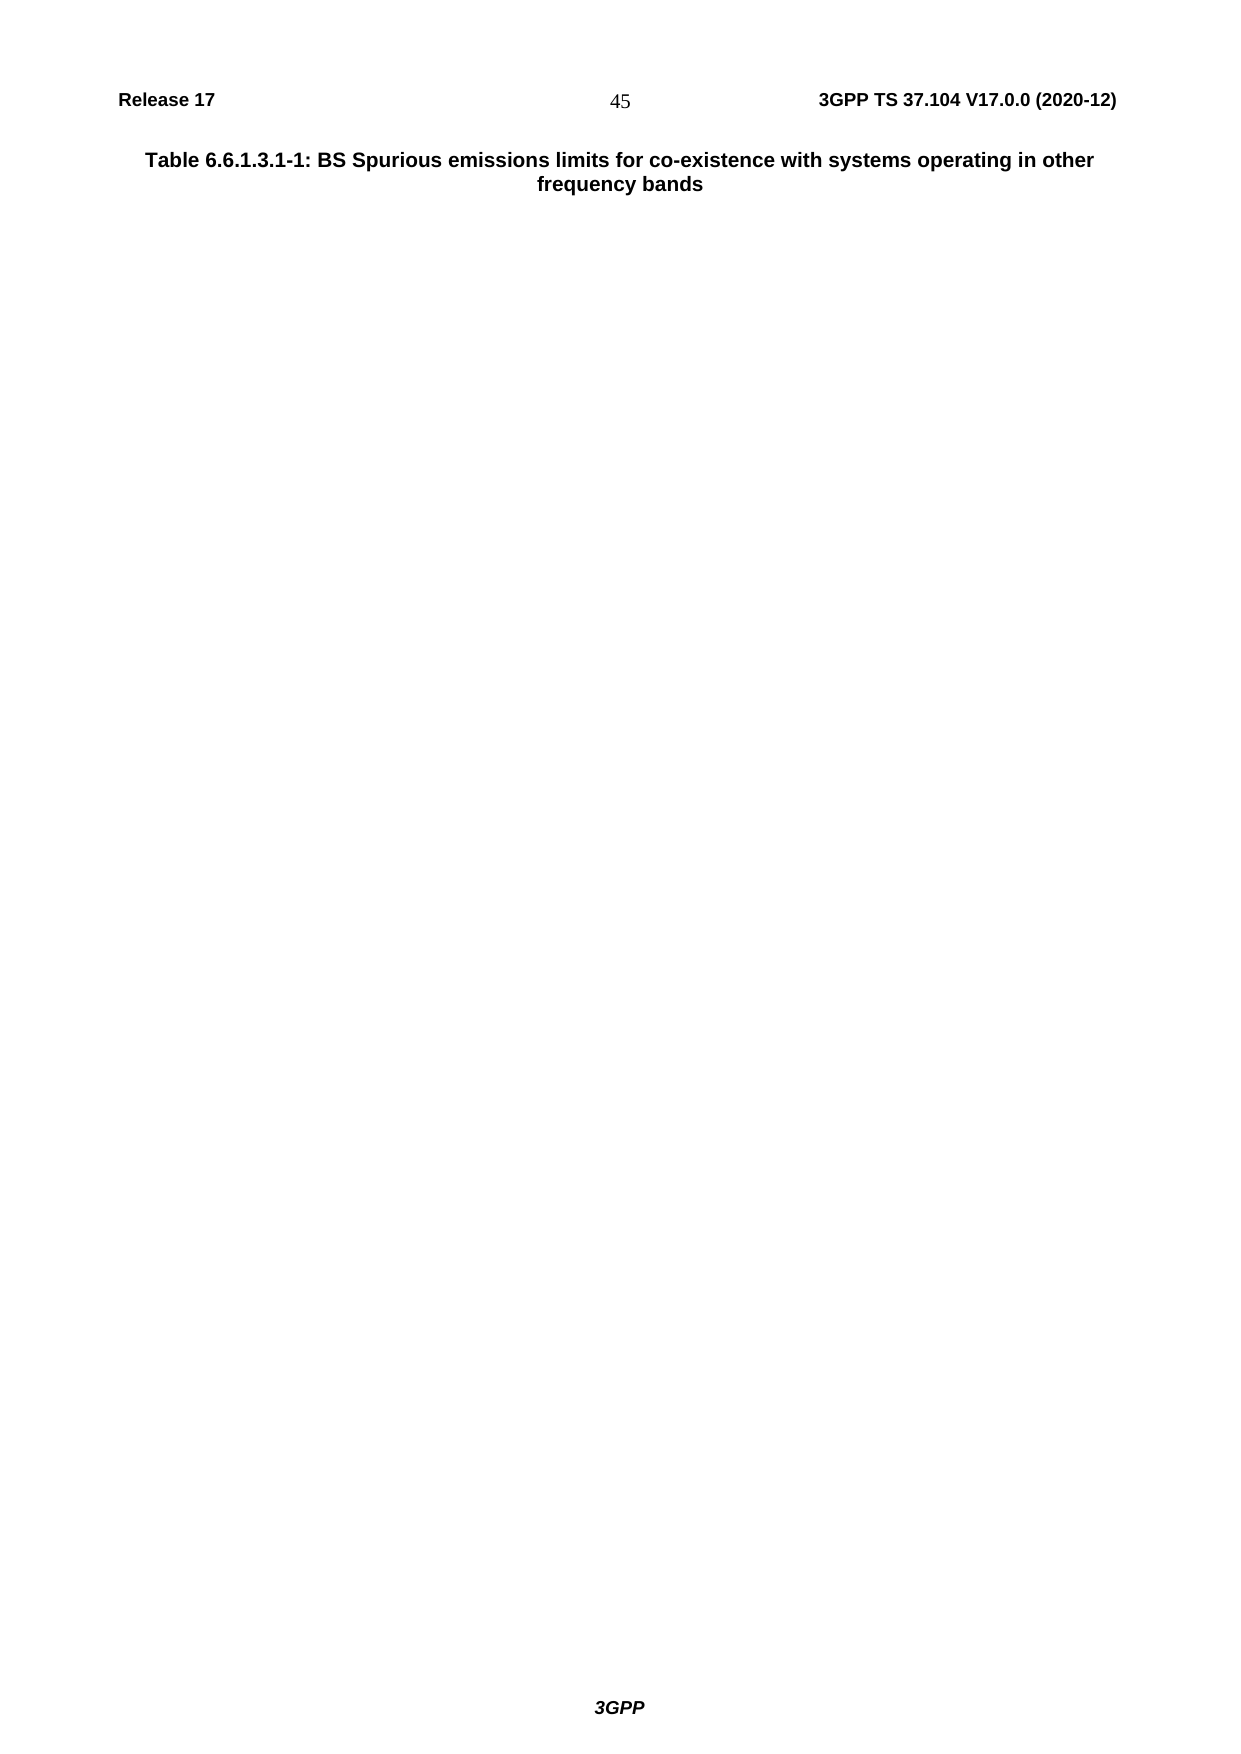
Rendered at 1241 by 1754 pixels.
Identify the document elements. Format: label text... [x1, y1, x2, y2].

text Table 6.6.1.3.1-1: BS Spurious emissions limits for co-existence with systems operating in other frequency bands [118, 147, 1122, 195]
